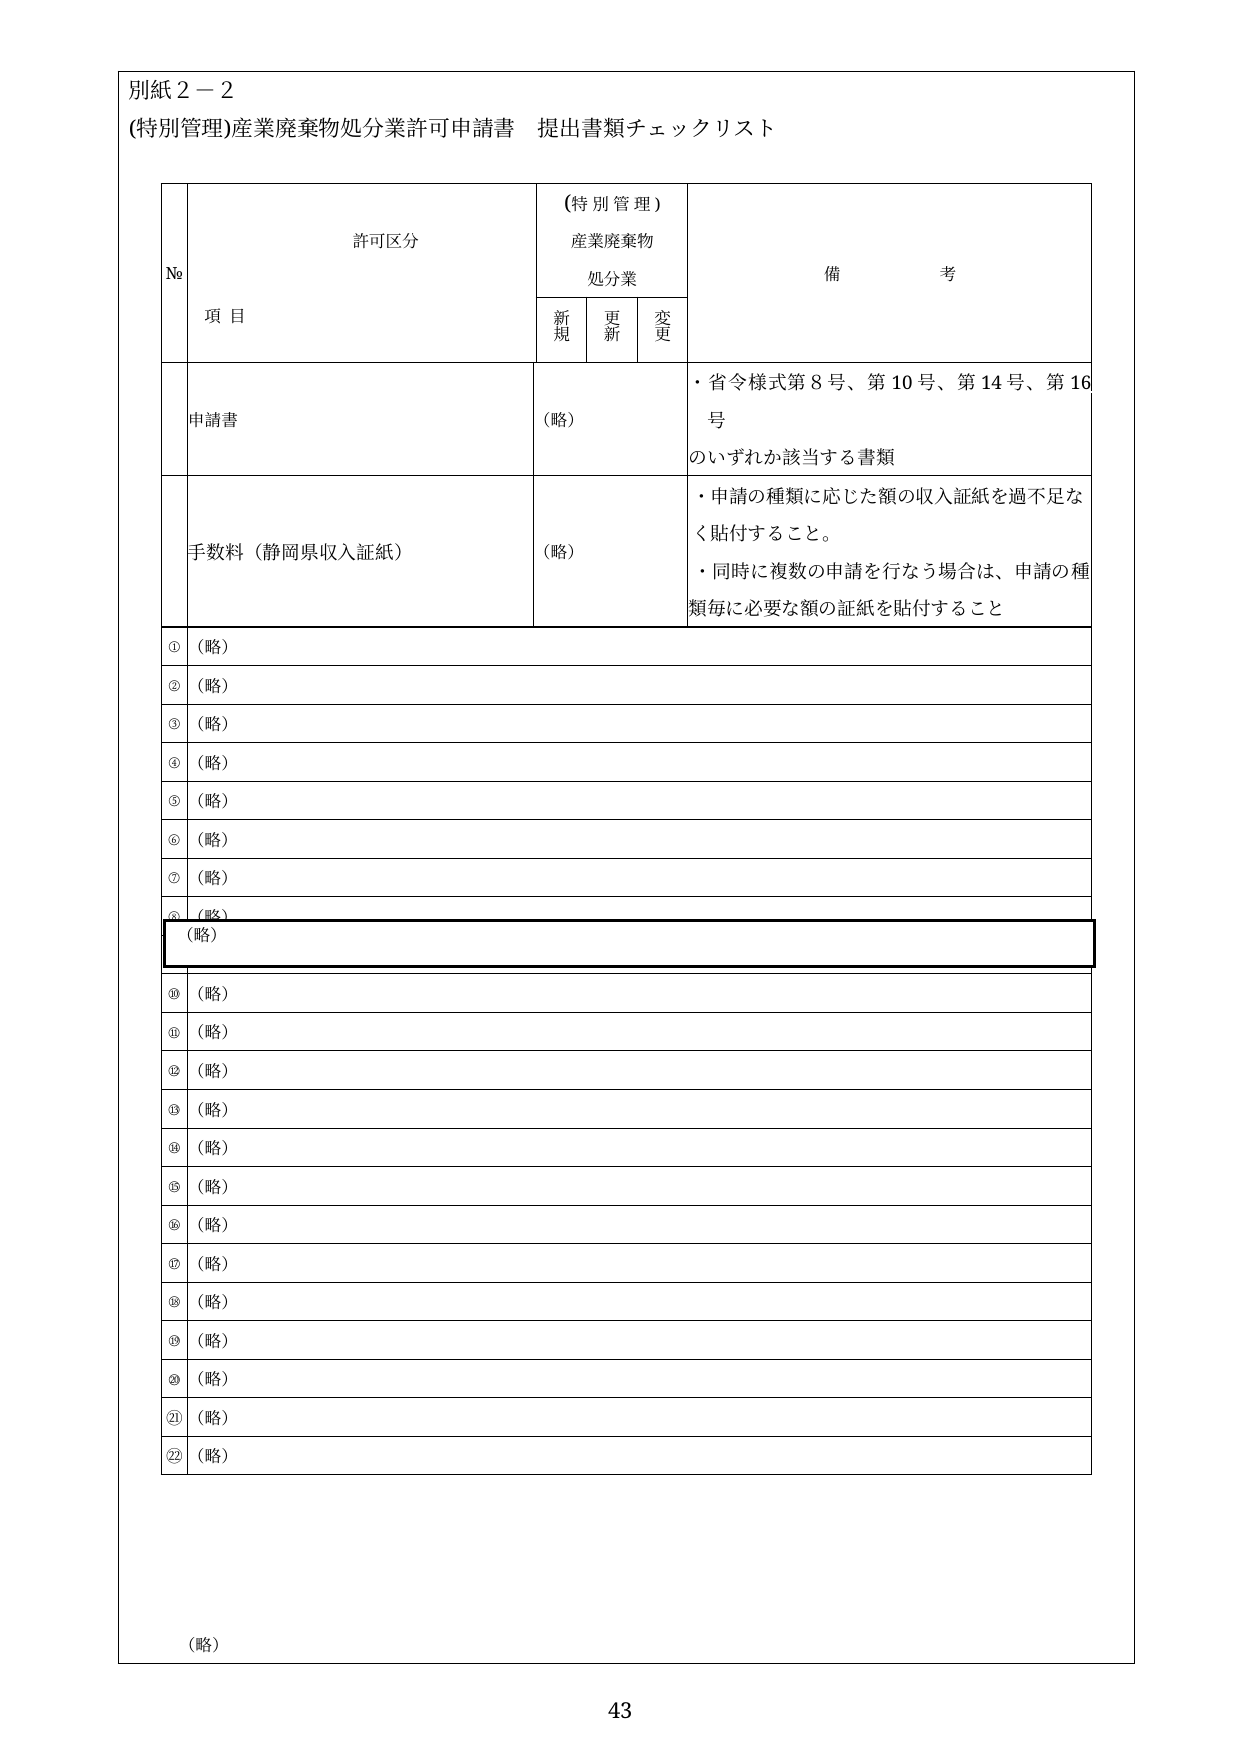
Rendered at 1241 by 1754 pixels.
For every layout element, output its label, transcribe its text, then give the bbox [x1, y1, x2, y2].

table_cell 別紙２－２ (特別管理)産業廃棄物処分業許可申請書 提出書類チェックリスト （略） [119, 72, 1134, 1663]
